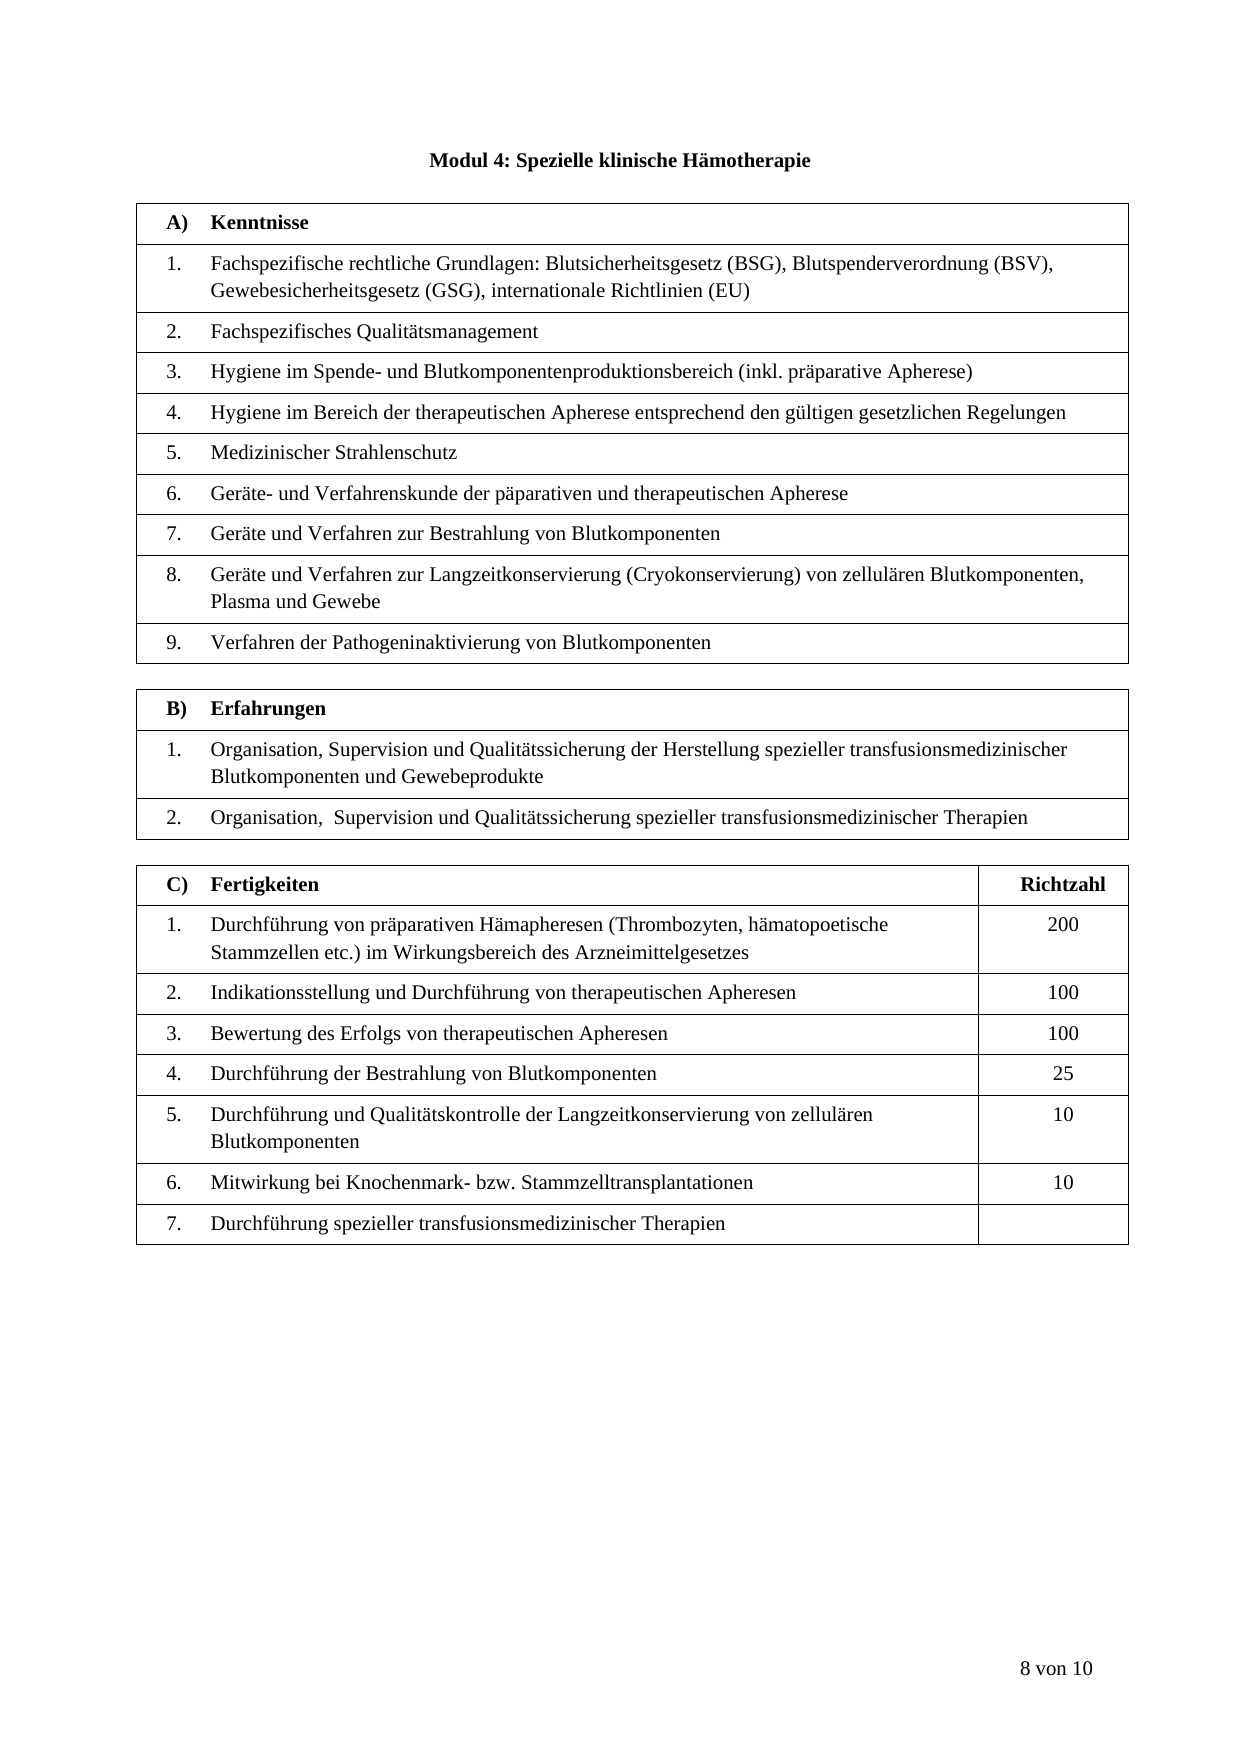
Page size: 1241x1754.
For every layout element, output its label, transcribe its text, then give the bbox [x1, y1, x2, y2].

table_cell Fachspezifisches Qualitätsmanagement [137, 313, 1128, 352]
table_cell Durchführung spezieller transfusionsmedizinischer Therapien [137, 1205, 978, 1244]
table_cell Durchführung der Bestrahlung von Blutkomponenten [137, 1055, 978, 1095]
table_header B) Erfahrungen [137, 690, 1128, 730]
table_cell 200 [979, 906, 1128, 973]
table_cell Geräte und Verfahren zur Langzeitkonservierung (Cryokonservierung) von zellulären Blutkomponenten, Plasma und Gewebe [137, 556, 1128, 623]
table_cell Mitwirkung bei Knochenmark- bzw. Stammzelltransplantationen [137, 1164, 978, 1203]
table_cell Geräte- und Verfahrenskunde der päparativen und therapeutischen Apherese [137, 475, 1128, 514]
table_header A) Kenntnisse [137, 204, 1128, 243]
table_cell Fachspezifische rechtliche Grundlagen: Blutsicherheitsgesetz (BSG), Blutspenderverordnung (BSV), Gewebesicherheitsgesetz (GSG), internationale Richtlinien (EU) [137, 245, 1128, 312]
table_cell Verfahren der Pathogeninaktivierung von Blutkomponenten [137, 624, 1128, 663]
table_header C) Fertigkeiten [137, 866, 978, 905]
table_cell 100 [979, 974, 1128, 1014]
table_cell 10 [979, 1096, 1128, 1163]
table_cell Hygiene im Spende- und Blutkomponentenproduktionsbereich (inkl. präparative Apherese) [137, 353, 1128, 393]
table_cell Medizinischer Strahlenschutz [137, 434, 1128, 474]
table_cell Geräte und Verfahren zur Bestrahlung von Blutkomponenten [137, 515, 1128, 555]
table_cell Durchführung und Qualitätskontrolle der Langzeitkonservierung von zellulären Blutkomponenten [137, 1096, 978, 1163]
table_cell 10 [979, 1164, 1128, 1203]
table_cell 25 [979, 1055, 1128, 1095]
table_cell Durchführung von präparativen Hämapheresen (Thrombozyten, hämatopoetische Stammzellen etc.) im Wirkungsbereich des Arzneimittelgesetzes [137, 906, 978, 973]
table_cell Indikationsstellung und Durchführung von therapeutischen Apheresen [137, 974, 978, 1014]
table_cell 100 [979, 1015, 1128, 1054]
table_cell Organisation, Supervision und Qualitätssicherung der Herstellung spezieller transfusionsmedizinischer Blutkomponenten und Gewebeprodukte [137, 731, 1128, 798]
table_cell Hygiene im Bereich der therapeutischen Apherese entsprechend den gültigen gesetzlichen Regelungen [137, 394, 1128, 433]
table_cell Organisation, Supervision und Qualitätssicherung spezieller transfusionsmedizinischer Therapien [137, 799, 1128, 838]
table_cell Bewertung des Erfolgs von therapeutischen Apheresen [137, 1015, 978, 1054]
table_cell [979, 1205, 1128, 1244]
table_header Richtzahl [979, 866, 1128, 905]
text Modul 4: Spezielle klinische Hämotherapie [148, 148, 1092, 172]
